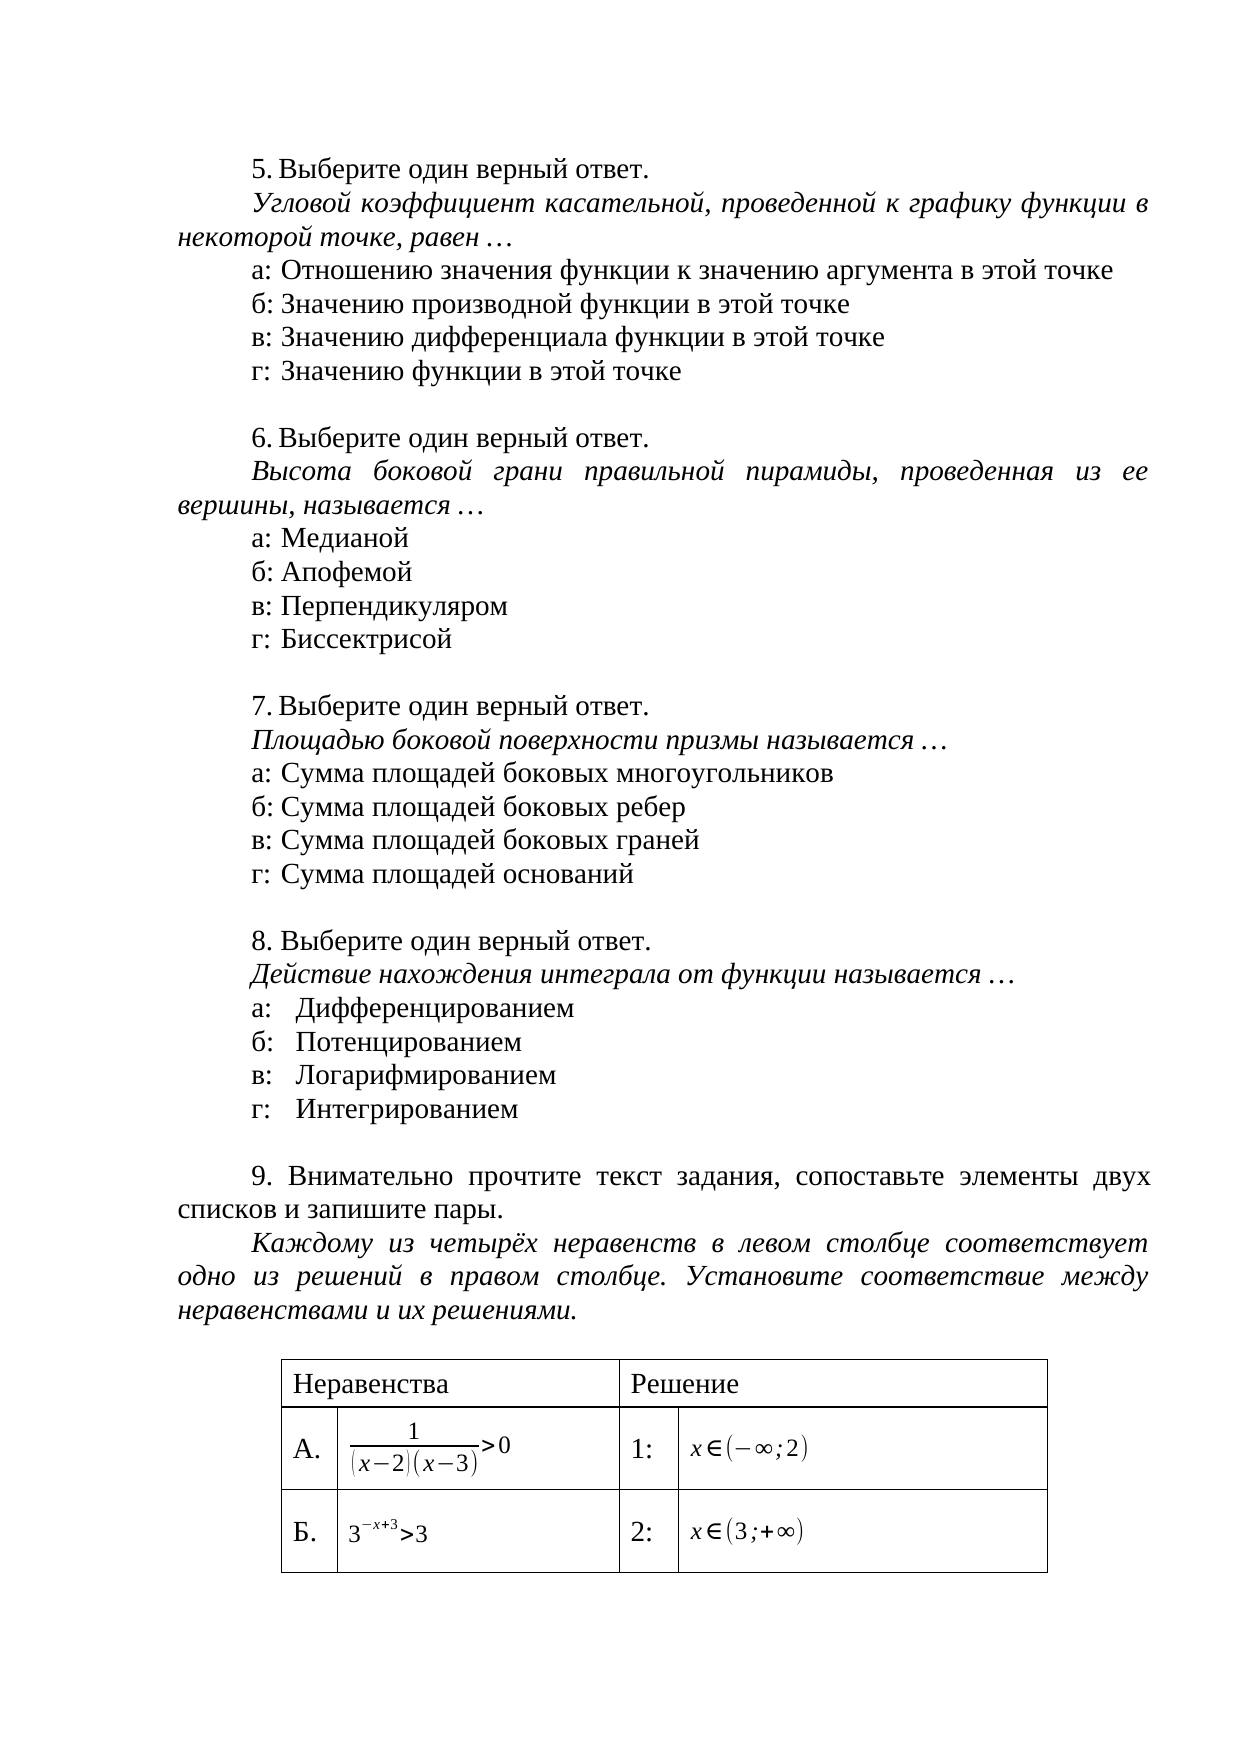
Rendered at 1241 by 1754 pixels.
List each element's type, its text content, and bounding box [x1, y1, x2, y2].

table_cell А. [282, 1408, 337, 1489]
text 5. Выберите один верный ответ. [177, 152, 1152, 185]
text Площадью боковой поверхности призмы называется … [177, 722, 1152, 755]
text Угловой коэффициент касательной, проведенной к графику функции в некоторой точке, равен … [177, 185, 1152, 252]
table_header Неравенства [282, 1360, 619, 1406]
text Каждому из четырёх неравенств в левом столбце соответствует одно из решений в правом столбце. Установите соответствие между неравенствами и их решениями. [177, 1225, 1152, 1326]
list Перпендикуляром [251, 588, 1152, 621]
table_cell Б. [282, 1490, 337, 1572]
list Потенцированием [251, 1024, 1152, 1057]
text 7. Выберите один верный ответ. [177, 688, 1152, 722]
text 8. Выберите один верный ответ. [177, 923, 1152, 957]
list Значению производной функции в этой точке [251, 286, 1152, 319]
table_cell 1: [620, 1408, 678, 1489]
text Высота боковой грани правильной пирамиды, проведенная из ее вершины, называется … [177, 453, 1152, 521]
table_cell [679, 1490, 1047, 1572]
table_cell 2: [620, 1490, 678, 1572]
list Сумма площадей боковых граней [251, 822, 1152, 856]
list Апофемой [251, 554, 1152, 588]
text Действие нахождения интеграла от функции называется … [177, 957, 1152, 990]
list Сумма площадей оснований [251, 856, 1152, 889]
list Интегрированием [251, 1091, 1152, 1124]
table_cell [338, 1490, 619, 1572]
list Отношению значения функции к значению аргумента в этой точке [251, 252, 1152, 286]
list Сумма площадей боковых многоугольников [251, 755, 1152, 789]
text 9. Внимательно прочтите текст задания, сопоставьте элементы двух списков и запишите пары. [177, 1158, 1152, 1225]
list Значению функции в этой точке [251, 353, 1152, 386]
list Сумма площадей боковых ребер [251, 789, 1152, 822]
table_header Решение [620, 1360, 1047, 1406]
table_cell [679, 1408, 1047, 1489]
text 6. Выберите один верный ответ. [177, 420, 1152, 453]
list Значению дифференциала функции в этой точке [251, 319, 1152, 353]
list Биссектрисой [251, 621, 1152, 655]
table_cell [338, 1408, 619, 1489]
list Дифференцированием [251, 990, 1152, 1024]
list Логарифмированием [251, 1057, 1152, 1091]
list Медианой [251, 521, 1152, 554]
